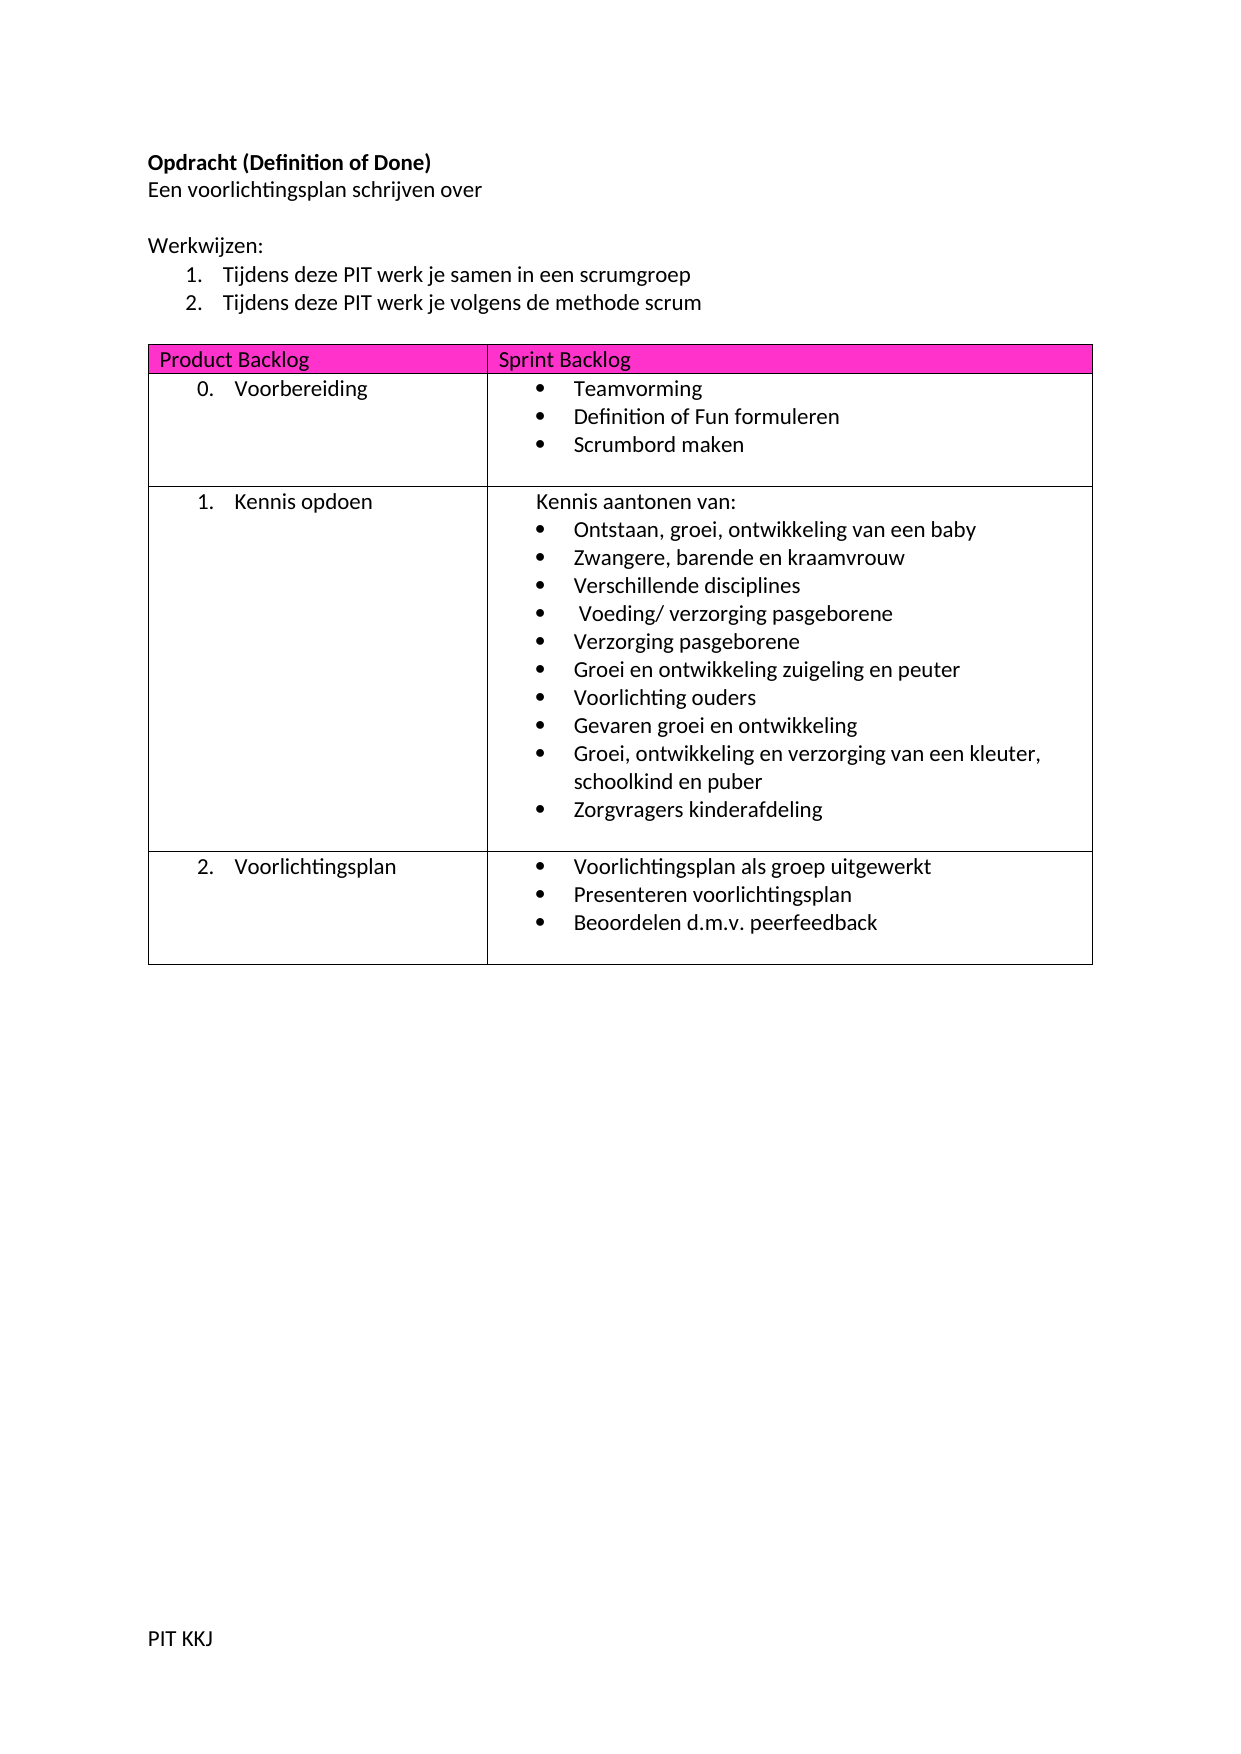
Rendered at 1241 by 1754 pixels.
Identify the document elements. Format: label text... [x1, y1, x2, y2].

table_cell Kennis opdoen [149, 487, 487, 851]
table_cell Kennis aantonen van: Ontstaan, groei, ontwikkeling van een baby Zwangere, barende en kraamvrouw Verschillende disciplines Voeding/ verzorging pasgeborene Verzorging pasgeborene Groei en ontwikkeling zuigeling en peuter Voorlichting ouders Gevaren groei en ontwikkeling Groei, ontwikkeling en verzorging van een kleuter, schoolkind en puber Zorgvragers kinderafdeling [488, 487, 1092, 851]
text Een voorlichtingsplan schrijven over [148, 176, 1093, 204]
table_cell Teamvorming Definition of Fun formuleren Scrumbord maken [488, 374, 1092, 486]
text Werkwijzen: [148, 232, 1093, 260]
table_cell Voorbereiding [149, 374, 487, 486]
table_header Sprint Backlog [488, 345, 1092, 373]
list Tijdens deze PIT werk je samen in een scrumgroep [185, 260, 1093, 288]
text Opdracht (Definition of Done) [148, 148, 1093, 176]
table_cell Voorlichtingsplan als groep uitgewerkt Presenteren voorlichtingsplan Beoordelen d.m.v. peerfeedback [488, 852, 1092, 964]
table_header Product Backlog [149, 345, 487, 373]
table_cell Voorlichtingsplan [149, 852, 487, 964]
list Tijdens deze PIT werk je volgens de methode scrum [185, 288, 1093, 316]
